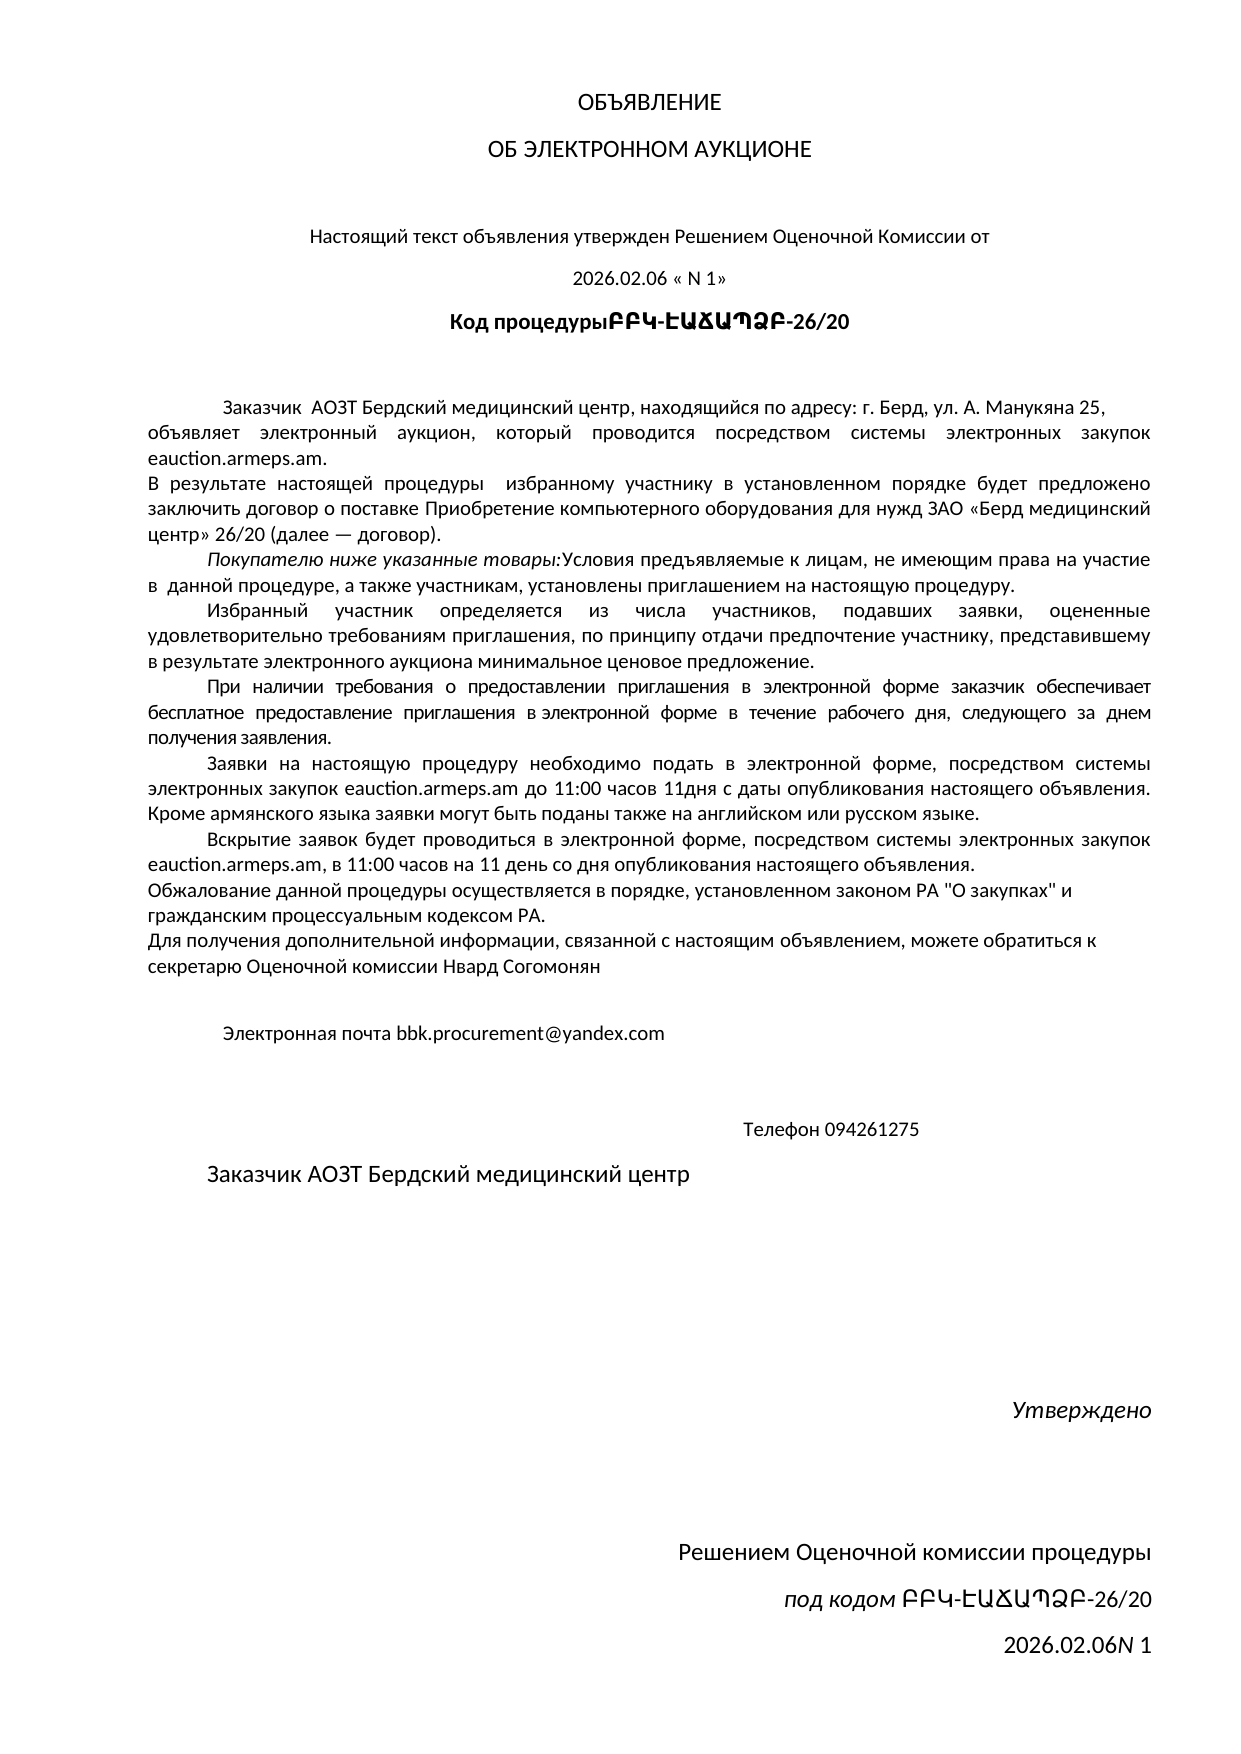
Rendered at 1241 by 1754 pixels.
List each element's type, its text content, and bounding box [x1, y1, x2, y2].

text ОБ ЭЛЕКТРОННОМ АУКЦИОНЕ [148, 134, 1152, 164]
text Покупателю ниже указанные товары:Условия предъявляемые к лицам, не имеющим права на участие в данной процедуре, а также участникам, установлены приглашением на настоящую процедуру. [148, 546, 1152, 597]
text Телефон 094261275 [325, 1063, 1152, 1142]
text Заказчик АОЗТ Бердский медицинский центр [148, 1158, 1152, 1189]
text Избранный участник определяется из числа участников, подавших заявки, оцененные удовлетворительно требованиям приглашения, по принципу отдачи предпочтение участнику, представившему в результате электронного аукциона минимальное ценовое предложение. [148, 597, 1152, 673]
text В результате настоящей процедуры избранному участнику в установленном порядке будет предложено заключить договор о поставке Приобретение компьютерного оборудования для нужд ЗАО «Берд медицинский центр» 26/20 (далее — договор). [148, 470, 1152, 546]
text Код процедурыԲԲԿ-ԷԱՃԱՊՁԲ-26/20 [148, 307, 1152, 335]
text Электронная почта bbk.procurement@yandex.com [148, 1021, 1152, 1046]
text Обжалование данной процедуры осуществляется в порядке, установленном законом РА "О закупках" и гражданским процессуальным кодексом РА. [148, 877, 1152, 928]
text Для получения дополнительной информации, связанной с настоящим объявлением, можете обратиться к секретарю Оценочной комиссии Нвард Согомонян [148, 928, 1152, 978]
text При наличии требования о предоставлении приглашения в электронной форме заказчик обеспечивает бесплатное предоставление приглашения в электронной форме в течение рабочего дня, следующего за днем получения заявления. [148, 673, 1152, 750]
text под кодом ԲԲԿ-ԷԱՃԱՊՁԲ-26/20 2026.02.06 N 1 [148, 1583, 1152, 1659]
text Заказчик АОЗТ Бердский медицинский центр, находящийся по адресу: г. Берд, ул. А. Манукяна 25, [148, 394, 1152, 419]
text Утверждено [148, 1394, 1152, 1425]
text Вскрытие заявок будет проводиться в электронной форме, посредством системы электронных закупок eauction.armeps.am, в 11:00 часов на 11 день со дня опубликования настоящего объявления. [148, 826, 1152, 877]
text объявляет электронный аукцион, который проводится посредством системы электронных закупок eauction.armeps.am. [148, 419, 1152, 470]
text Настоящий текст объявления утвержден Решением Оценочной Комиссии от [148, 223, 1152, 248]
text Заявки на настоящую процедуру необходимо подать в электронной форме, посредством системы электронных закупок eauction.armeps.am до 11:00 часов 11дня с даты опубликования настоящего объявления. Кроме армянского языка заявки могут быть поданы также на английском или русском языке. [148, 750, 1152, 826]
text ОБЪЯВЛЕНИЕ [148, 86, 1152, 117]
text Решением Оценочной комиссии процедуры [148, 1536, 1152, 1567]
text 2026.02.06 « N 1» [148, 265, 1152, 290]
